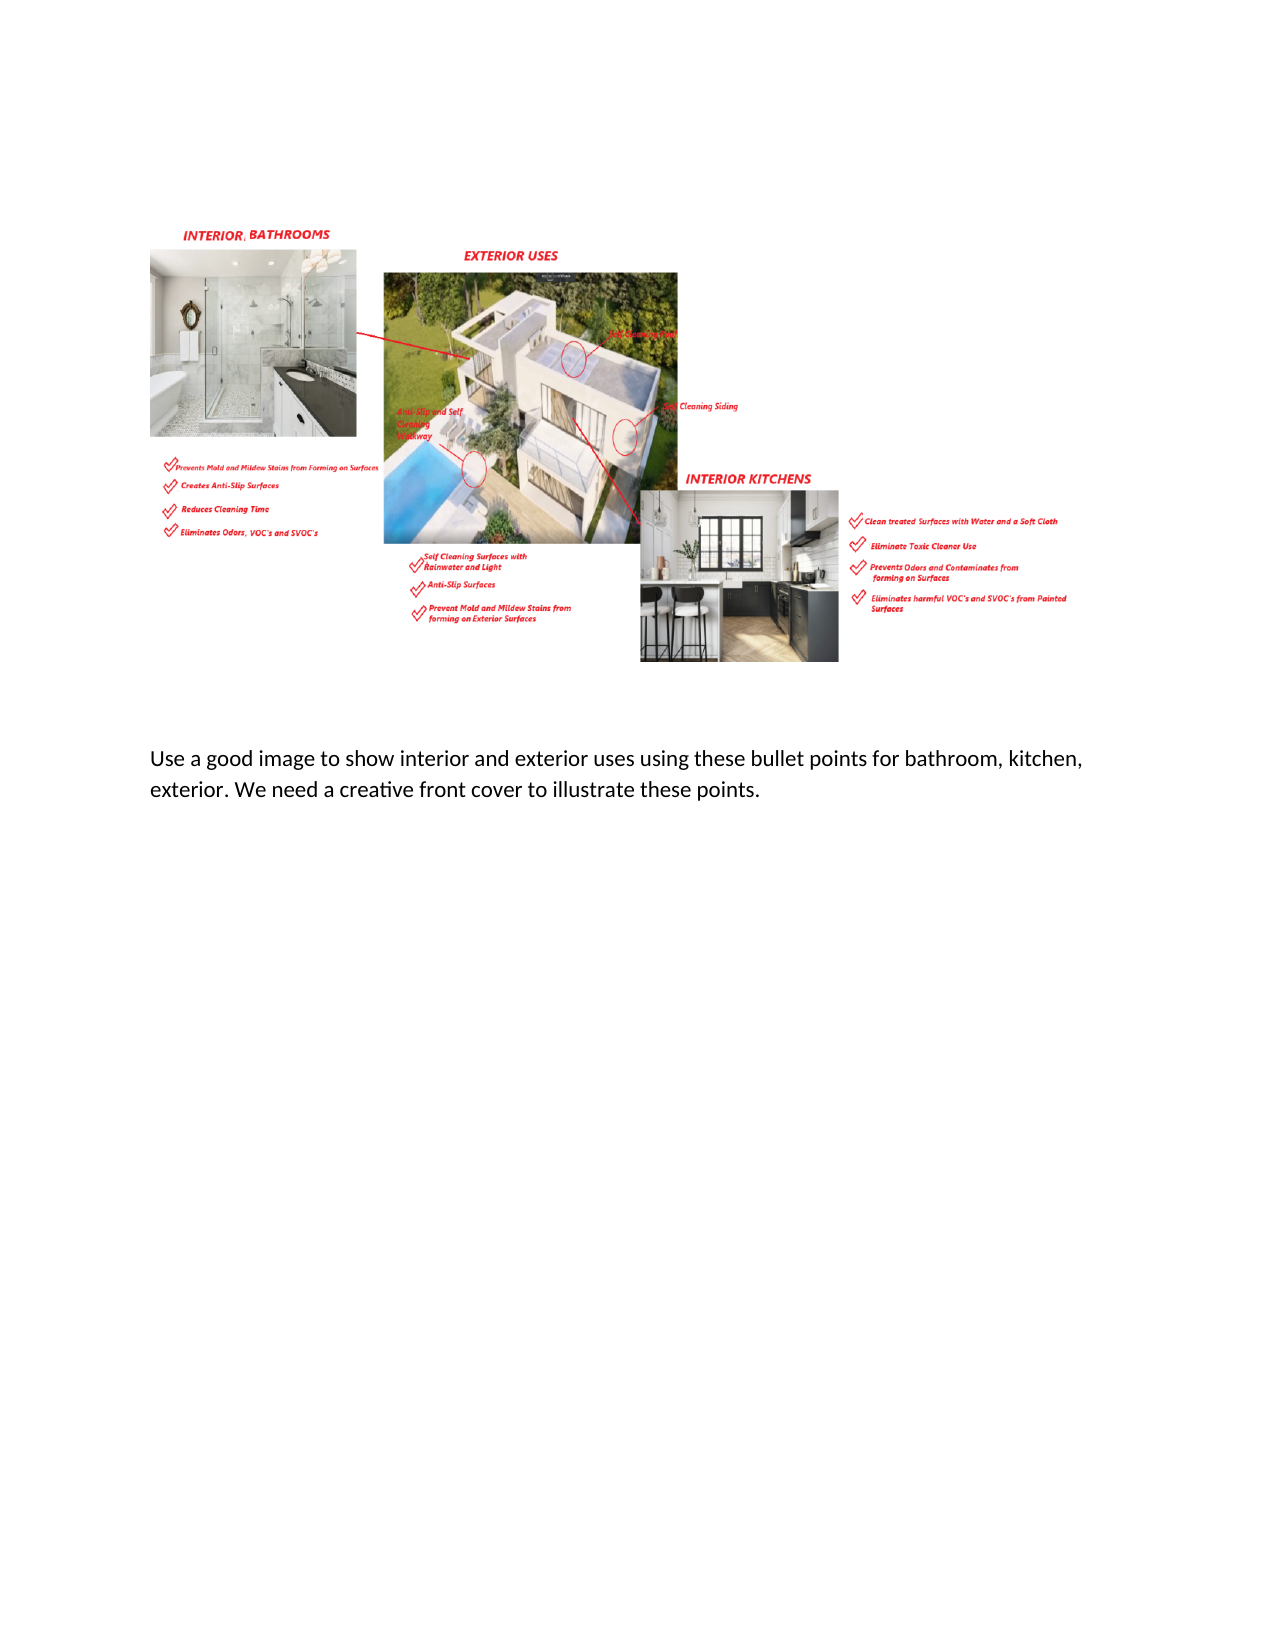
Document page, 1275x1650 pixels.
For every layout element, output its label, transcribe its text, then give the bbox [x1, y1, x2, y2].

text Use a good image to show interior and exterior uses using these bullet points for bathroom, kitchen, exterior. We need a creative front cover to illustrate these points. [150, 744, 1125, 803]
picture [150, 196, 1125, 726]
